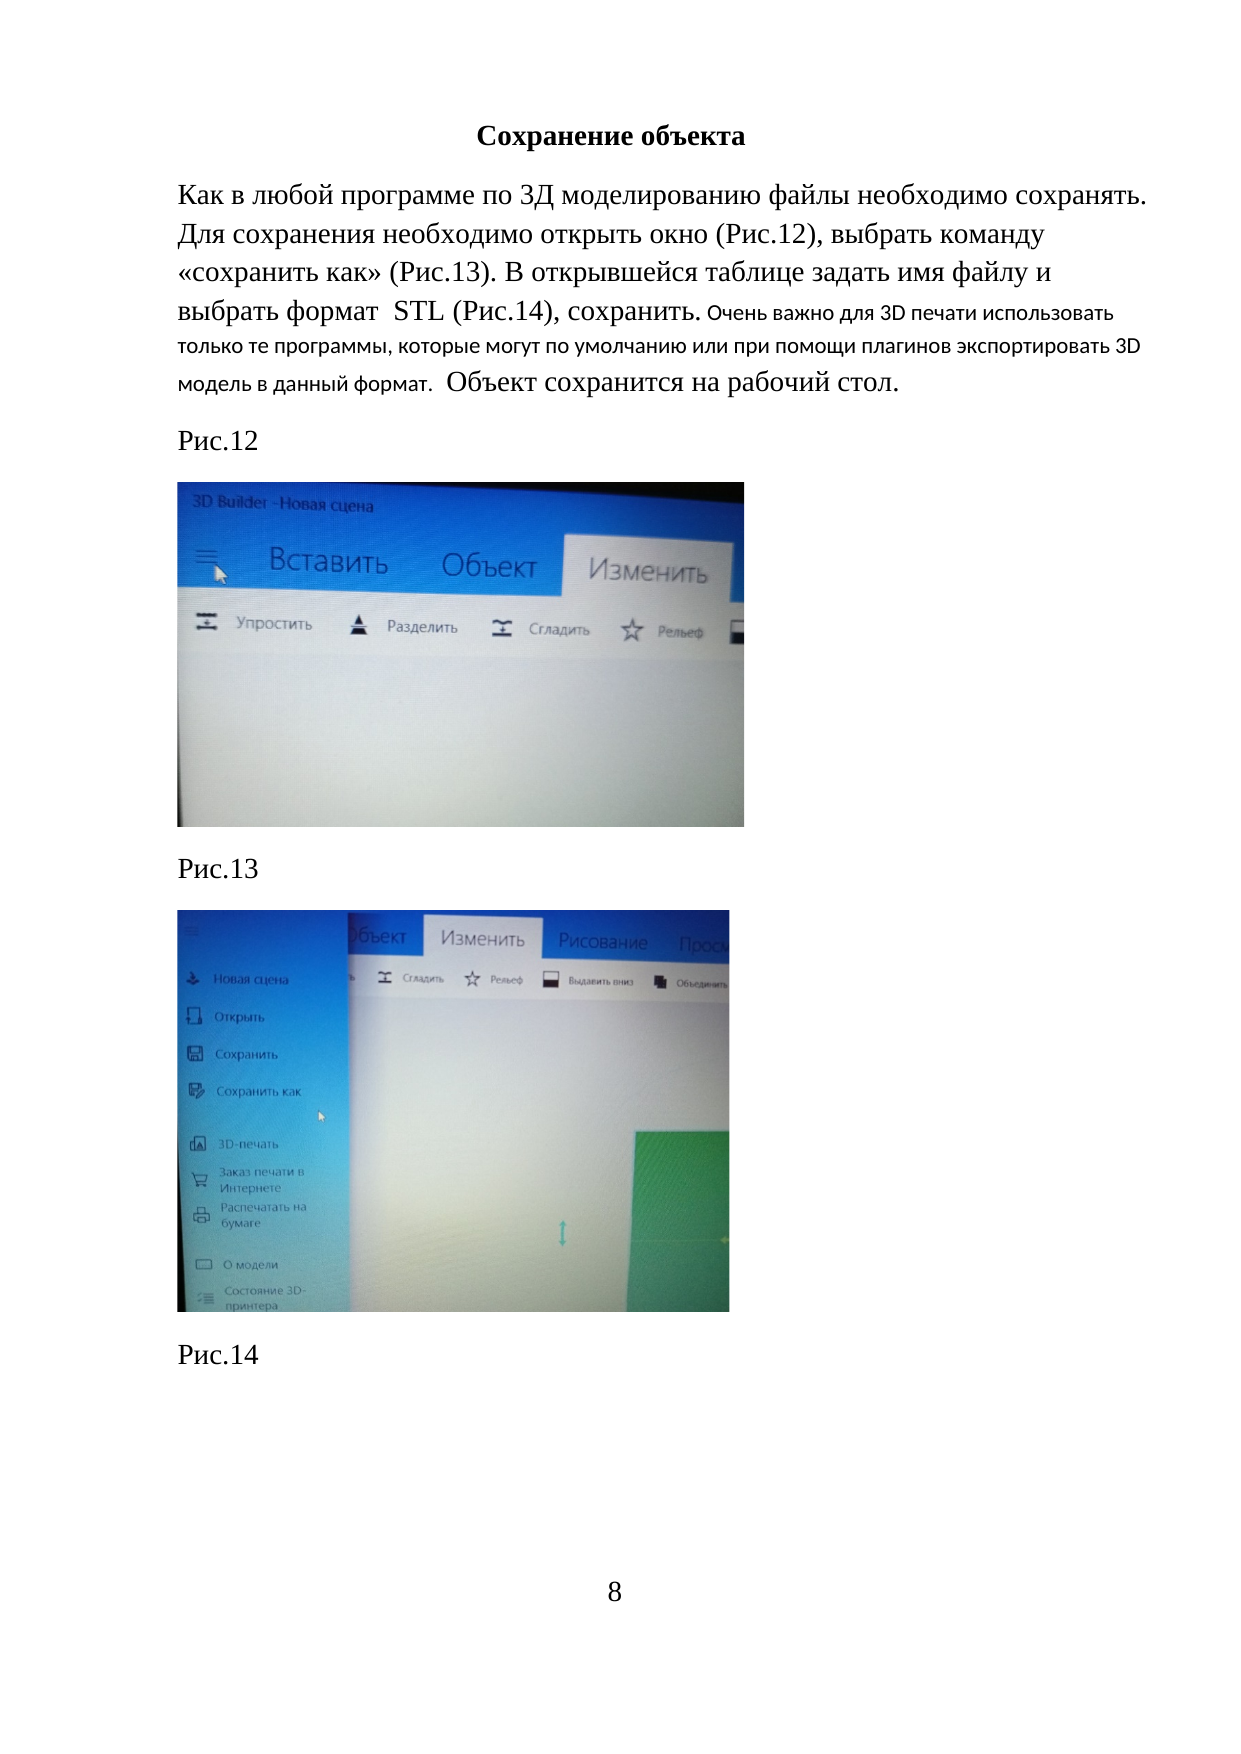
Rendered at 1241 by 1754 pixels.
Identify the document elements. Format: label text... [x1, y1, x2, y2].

text Рис.13 [177, 851, 1152, 884]
picture [177, 482, 745, 827]
picture [177, 910, 730, 1312]
text Сохранение объекта [177, 118, 1152, 152]
text Рис.14 [177, 1337, 1152, 1371]
text 8 [177, 1574, 1152, 1608]
text Рис.12 [177, 423, 1152, 457]
text Как в любой программе по 3Д моделированию файлы необходимо сохранять. Для сохранения необходимо открыть окно (Рис.12), выбрать команду «сохранить как» (Рис.13). В открывшейся таблице задать имя файлу и выбрать формат STL (Рис.14), сохранить. Очень важно для 3D печати использовать только те программы, которые могут по умолчанию или при помощи плагинов экспортировать 3D модель в данный формат. Объект сохранится на рабочий стол. [177, 177, 1152, 397]
